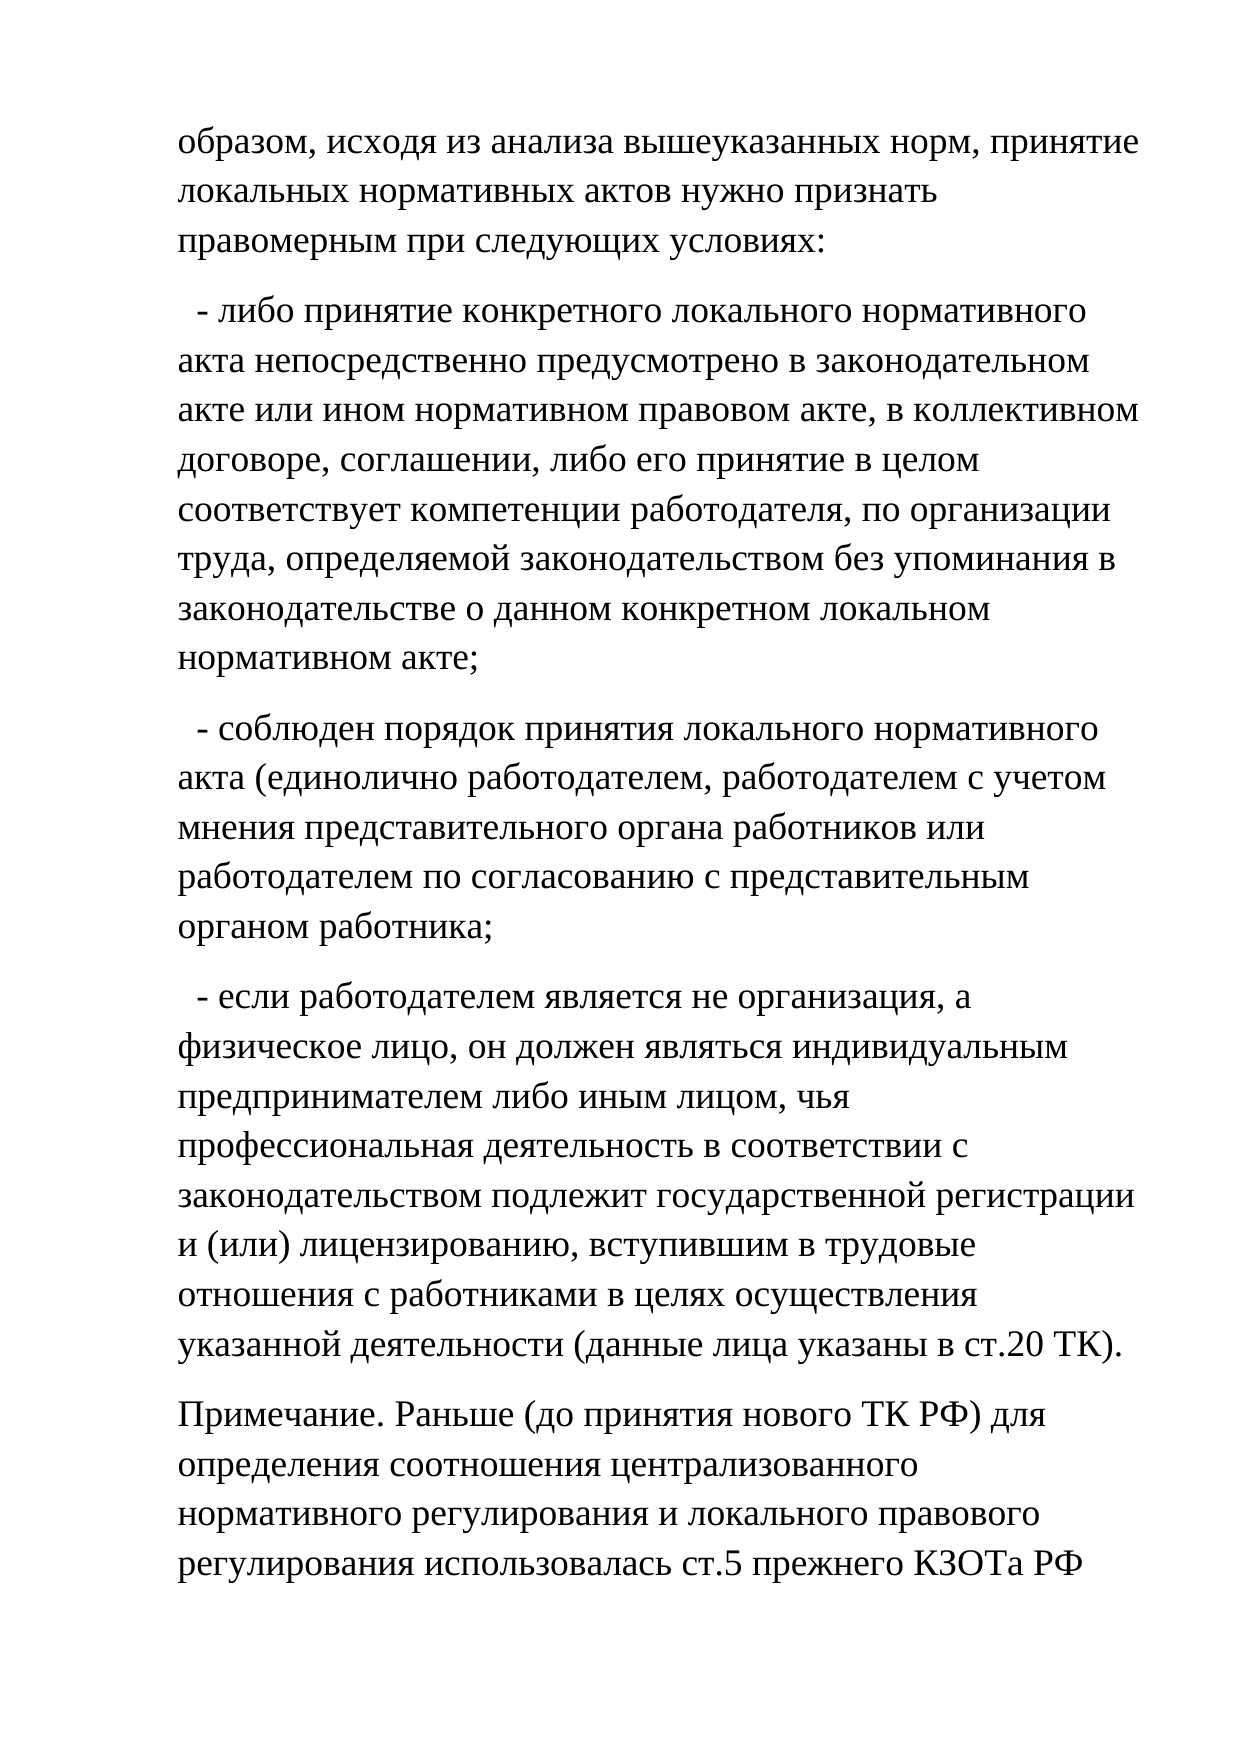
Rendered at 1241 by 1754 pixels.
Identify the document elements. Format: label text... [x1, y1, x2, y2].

text - соблюден порядок принятия локального нормативного акта (единолично работодателем, работодателем с учетом мнения представительного органа работников или работодателем по согласованию с представительным органом работника; [177, 705, 1152, 947]
text - либо принятие конкретного локального нормативного акта непосредственно предусмотрено в законодательном акте или ином нормативном правовом акте, в коллективном договоре, соглашении, либо его принятие в целом соответствует компетенции работодателя, по организации труда, определяемой законодательством без упоминания в законодательстве о данном конкретном локальном нормативном акте; [177, 288, 1152, 678]
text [177, 118, 1152, 260]
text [177, 1391, 1152, 1583]
text - если работодателем является не организация, а физическое лицо, он должен являться индивидуальным предпринимателем либо иным лицом, чья профессиональная деятельность в соответствии с законодательством подлежит государственной регистрации и (или) лицензированию, вступившим в трудовые отношения с работниками в целях осуществления указанной деятельности (данные лица указаны в ст.20 ТК). [177, 974, 1152, 1364]
